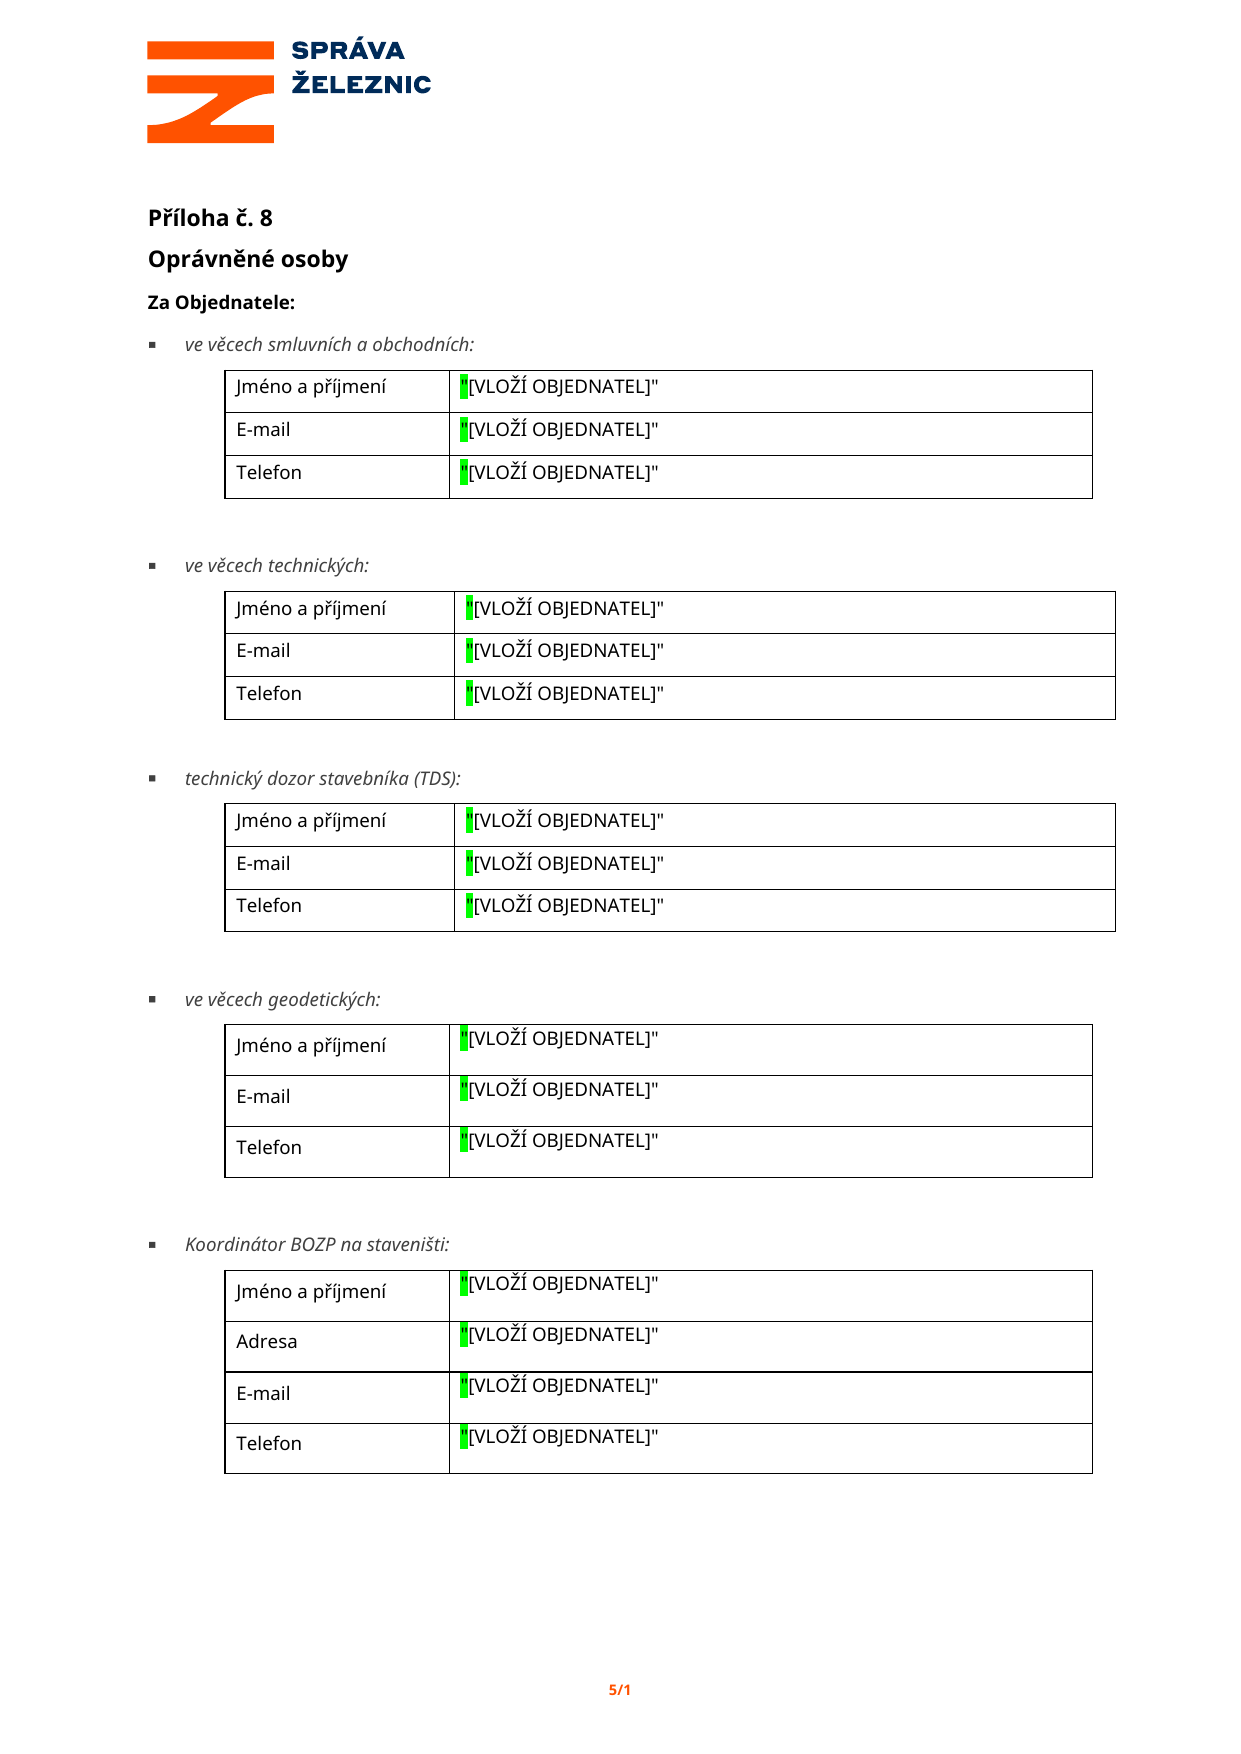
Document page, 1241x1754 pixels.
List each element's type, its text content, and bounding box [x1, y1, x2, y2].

table_header Jméno a příjmení [226, 1025, 449, 1075]
table_header [450, 371, 1092, 412]
table_header Jméno a příjmení [226, 1271, 449, 1321]
table_header [455, 804, 1115, 846]
table_cell [455, 634, 1115, 676]
table_cell E-mail [226, 634, 454, 676]
subtitle ve věcech technických: [148, 549, 1093, 578]
table_cell E-mail [226, 847, 454, 888]
table_cell Telefon [226, 677, 454, 719]
text Za Objednatele: [148, 286, 1093, 315]
table_cell Adresa [226, 1322, 449, 1371]
table_header [455, 592, 1115, 633]
table_cell [450, 1127, 1092, 1177]
subtitle ve věcech geodetických: [148, 982, 1093, 1011]
table_cell E-mail [226, 1076, 449, 1126]
table_cell Telefon [226, 1127, 449, 1177]
table_cell [450, 1322, 1092, 1371]
table_cell E-mail [226, 413, 449, 455]
table_header Jméno a příjmení [226, 592, 454, 633]
text Příloha č. 8 [148, 203, 1093, 232]
subtitle Koordinátor BOZP na staveništi: [148, 1228, 1093, 1257]
table_cell [450, 413, 1092, 455]
table_cell Telefon [226, 456, 449, 498]
table_header [450, 1271, 1092, 1321]
table_cell [450, 1076, 1092, 1126]
subtitle ve věcech smluvních a obchodních: [148, 328, 1093, 357]
table_cell [450, 1424, 1092, 1473]
table_cell Telefon [226, 890, 454, 931]
table_cell [450, 1373, 1092, 1422]
table_cell [455, 677, 1115, 719]
table_cell Telefon [226, 1424, 449, 1473]
table_cell [455, 847, 1115, 888]
table_cell E-mail [226, 1373, 449, 1422]
table_cell [450, 456, 1092, 498]
table_header [450, 1025, 1092, 1075]
table_header Jméno a příjmení [226, 804, 454, 846]
table_header Jméno a příjmení [226, 371, 449, 412]
subtitle technický dozor stavebníka (TDS): [148, 761, 1093, 791]
text Oprávněné osoby [148, 244, 1093, 274]
table_cell [455, 890, 1115, 931]
